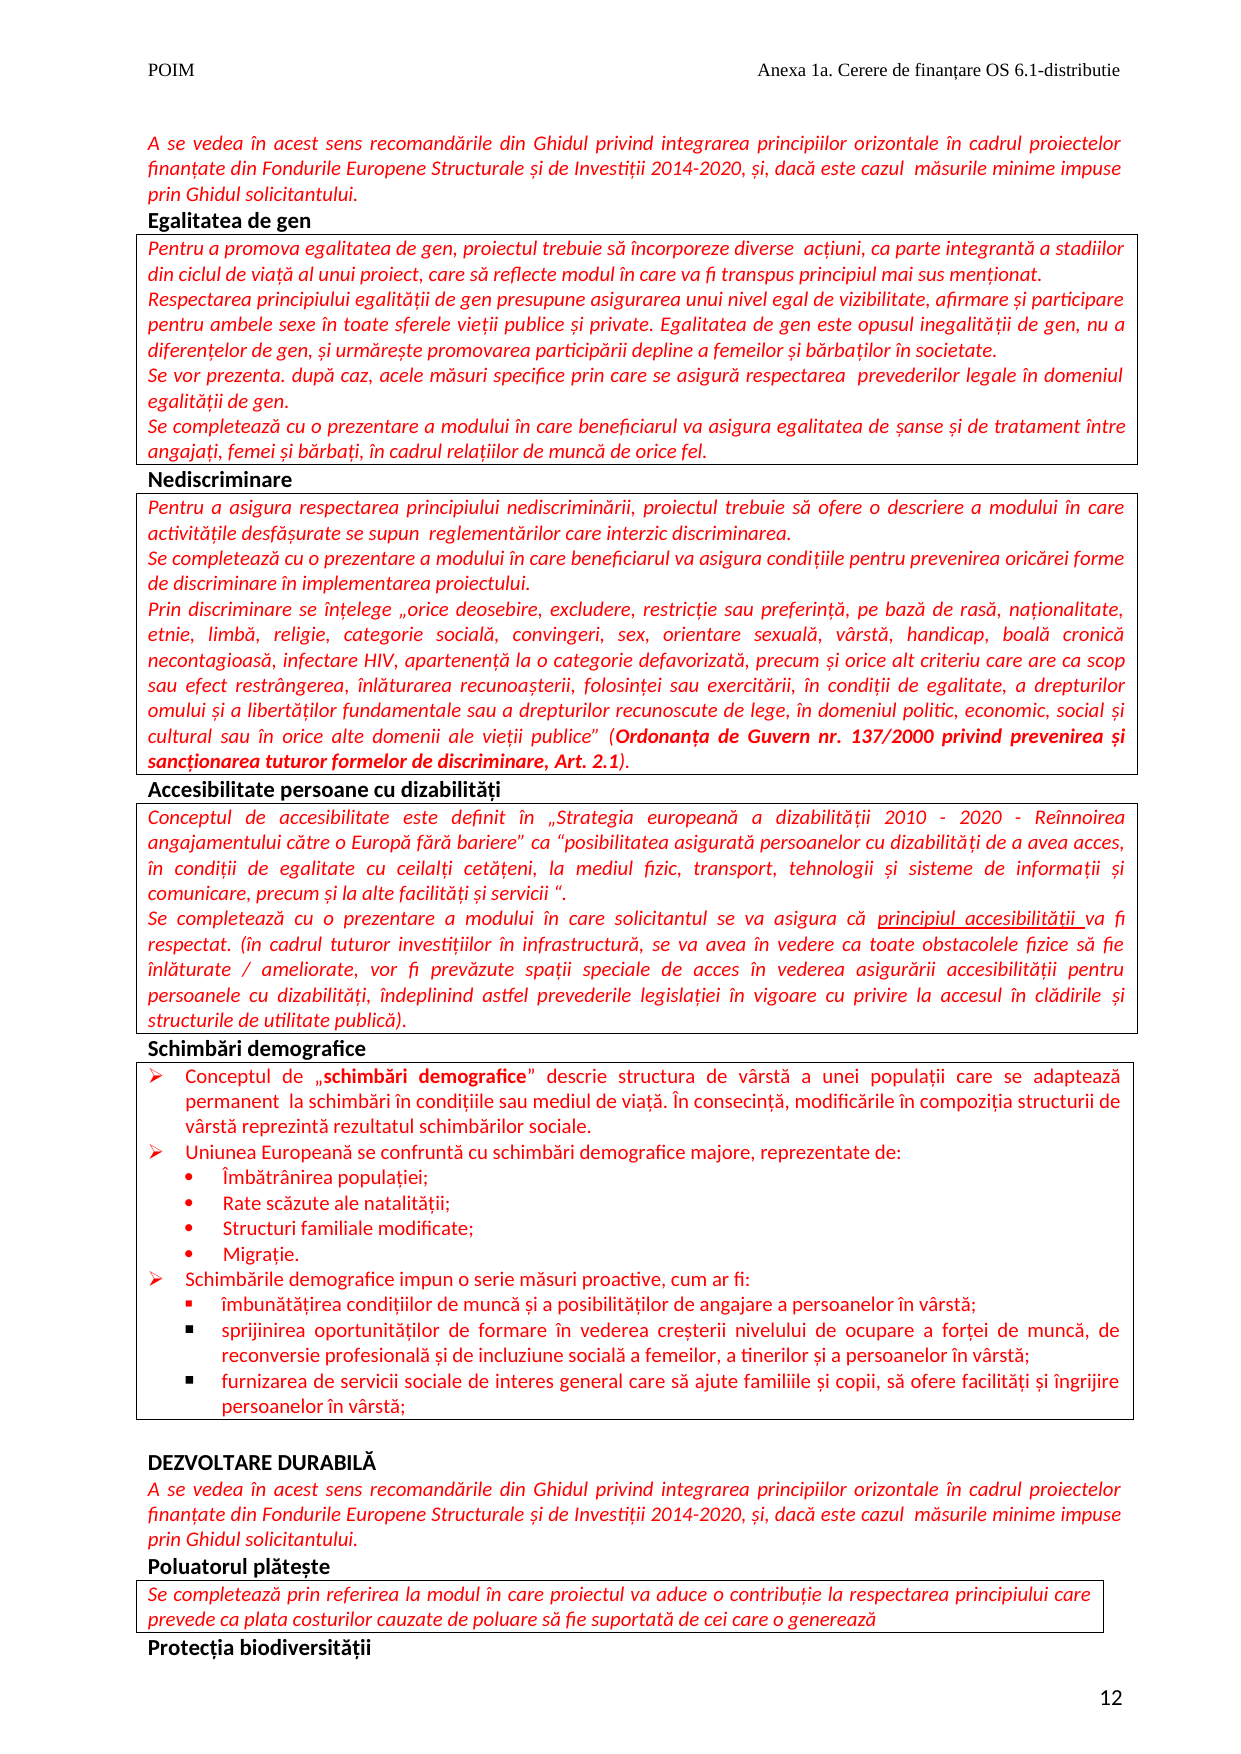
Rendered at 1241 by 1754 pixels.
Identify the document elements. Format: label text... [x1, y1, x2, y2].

text Protecția biodiversității [148, 1633, 1122, 1661]
table_header Conceptul de „schimbări demografice” descrie structura de vârstă a unei populații care se adaptează permanent la schimbări în condițiile sau mediul de viață. În consecință, modificările în compoziția structurii de vârstă reprezintă rezultatul schimbărilor sociale. Uniunea Europeană se confruntă cu schimbări demografice majore, reprezentate de: Îmbătrânirea populației; Rate scăzute ale natalității; Structuri familiale modificate; Migrație. Schimbările demografice impun o serie măsuri proactive, cum ar fi: îmbunătățirea condițiilor de muncă și a posibilităților de angajare a persoanelor în vârstă; sprijinirea oportunităților de formare în vederea creșterii nivelului de ocupare a forței de muncă, de reconversie profesională și de incluziune socială a femeilor, a tinerilor și a persoanelor în vârstă; furnizarea de servicii sociale de interes general care să ajute familiile și copii, să ofere facilități și îngrijire persoanelor în vârstă; [137, 1063, 1133, 1419]
table_header Pentru a promova egalitatea de gen, proiectul trebuie să încorporeze diverse acţiuni, ca parte integrantă a stadiilor din ciclul de viață al unui proiect, care să reflecte modul în care va fi transpus principiul mai sus menţionat. Respectarea principiului egalităţii de gen presupune asigurarea unui nivel egal de vizibilitate, afirmare și participare pentru ambele sexe în toate sferele vieții publice și private. Egalitatea de gen este opusul inegalității de gen, nu a diferențelor de gen, și urmărește promovarea participării depline a femeilor și bărbaților în societate. Se vor prezenta. după caz, acele măsuri specifice prin care se asigură respectarea prevederilor legale în domeniul egalității de gen. Se completează cu o prezentare a modului în care beneficiarul va asigura egalitatea de şanse şi de tratament între angajaţi, femei şi bărbaţi, în cadrul relaţiilor de muncă de orice fel. [137, 235, 1137, 464]
table_header Pentru a asigura respectarea principiului nediscriminării, proiectul trebuie să ofere o descriere a modului în care activităţile desfăşurate se supun reglementărilor care interzic discriminarea. Se completează cu o prezentare a modului în care beneficiarul va asigura condițiile pentru prevenirea oricărei forme de discriminare în implementarea proiectului. Prin discriminare se înţelege „orice deosebire, excludere, restricţie sau preferinţă, pe bază de rasă, naţionalitate, etnie, limbă, religie, categorie socială, convingeri, sex, orientare sexuală, vârstă, handicap, boală cronică necontagioasă, infectare HIV, apartenenţă la o categorie defavorizată, precum şi orice alt criteriu care are ca scop sau efect restrângerea, înlăturarea recunoaşterii, folosinţei sau exercitării, în condiţii de egalitate, a drepturilor omului şi a libertăţilor fundamentale sau a drepturilor recunoscute de lege, în domeniul politic, economic, social şi cultural sau în orice alte domenii ale vieţii publice” (Ordonanța de Guvern nr. 137/2000 privind prevenirea și sancționarea tuturor formelor de discriminare, Art. 2.1). [137, 494, 1137, 774]
text A se vedea în acest sens recomandările din Ghidul privind integrarea principiilor orizontale în cadrul proiectelor finanţate din Fondurile Europene Structurale şi de Investiţii 2014-2020, și, dacă este cazul măsurile minime impuse prin Ghidul solicitantului. [148, 1476, 1122, 1552]
text A se vedea în acest sens recomandările din Ghidul privind integrarea principiilor orizontale în cadrul proiectelor finanţate din Fondurile Europene Structurale şi de Investiţii 2014-2020, și, dacă este cazul măsurile minime impuse prin Ghidul solicitantului. [148, 130, 1122, 206]
text DEZVOLTARE DURABILĂ [148, 1448, 1122, 1476]
table_header Conceptul de accesibilitate este definit în „Strategia europeană a dizabilității 2010 - 2020 - Reînnoirea angajamentului către o Europă fără bariere” ca “posibilitatea asigurată persoanelor cu dizabilități de a avea acces, în condiții de egalitate cu ceilalți cetățeni, la mediul fizic, transport, tehnologii și sisteme de informații și comunicare, precum și la alte facilități și servicii “. Se completează cu o prezentare a modului în care solicitantul se va asigura că principiul accesibilității va fi respectat. (în cadrul tuturor investiţiilor în infrastructură, se va avea în vedere ca toate obstacolele fizice să fie înlăturate / ameliorate, vor fi prevăzute spaţii speciale de acces în vederea asigurării accesibilităţii pentru persoanele cu dizabilităţi, îndeplinind astfel prevederile legislaţiei în vigoare cu privire la accesul în clădirile şi structurile de utilitate publică). [137, 804, 1137, 1033]
text Poluatorul plătește [148, 1552, 1122, 1580]
text Schimbări demografice [148, 1034, 1122, 1062]
text Accesibilitate persoane cu dizabilități [148, 775, 1122, 803]
table_header Se completează prin referirea la modul în care proiectul va aduce o contribuţie la respectarea principiului care prevede ca plata costurilor cauzate de poluare să fie suportată de cei care o generează [137, 1581, 1103, 1632]
text Egalitatea de gen [148, 206, 1122, 234]
text Nediscriminare [148, 465, 1122, 493]
